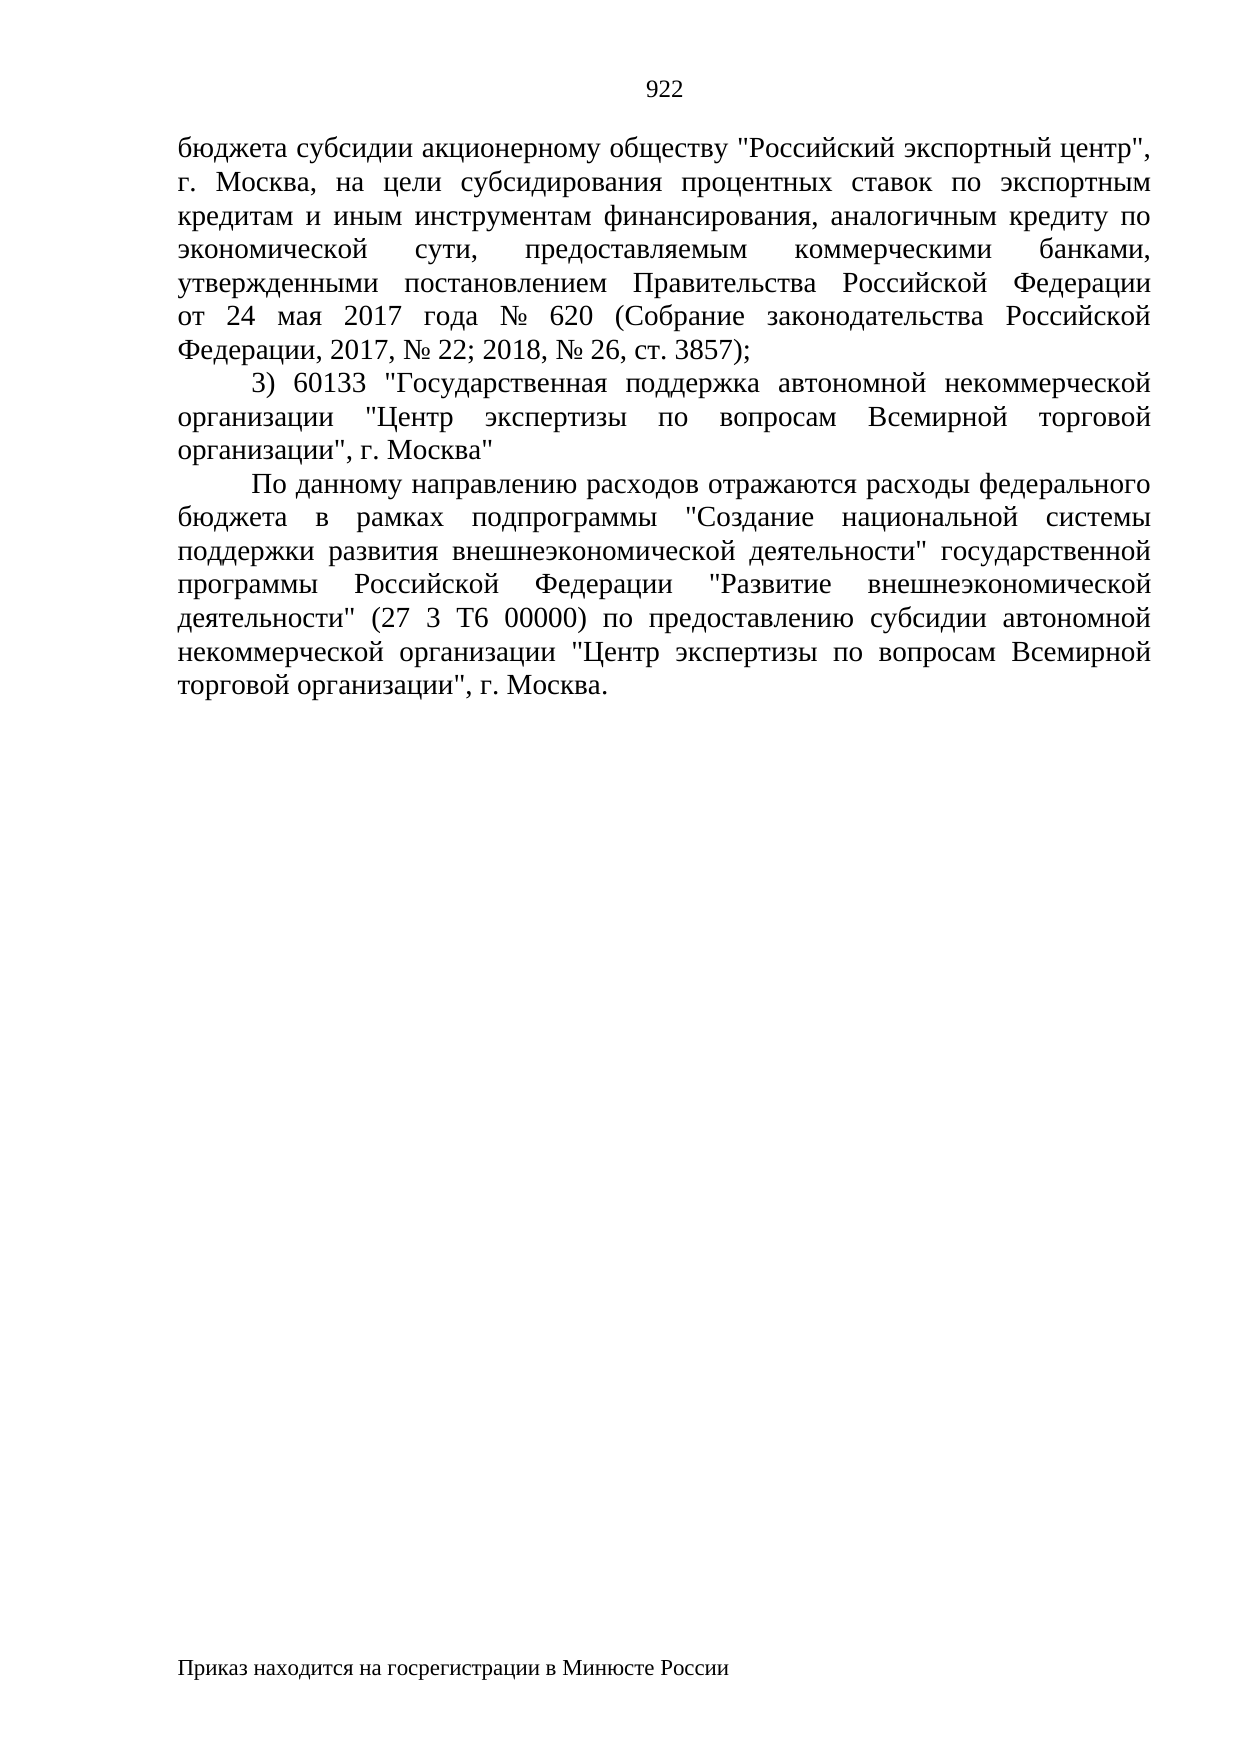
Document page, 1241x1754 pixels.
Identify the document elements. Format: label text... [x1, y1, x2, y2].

text 3) 60133 "Государственная поддержка автономной некоммерческой организации "Центр экспертизы по вопросам Всемирной торговой организации", г. Москва" [177, 365, 1152, 466]
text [177, 131, 1152, 365]
text По данному направлению расходов отражаются расходы федерального бюджета в рамках подпрограммы "Создание национальной системы поддержки развития внешнеэкономической деятельности" государственной программы Российской Федерации "Развитие внешнеэкономической деятельности" (27 3 T6 00000) по предоставлению субсидии автономной некоммерческой организации "Центр экспертизы по вопросам Всемирной торговой организации", г. Москва. [177, 466, 1152, 701]
